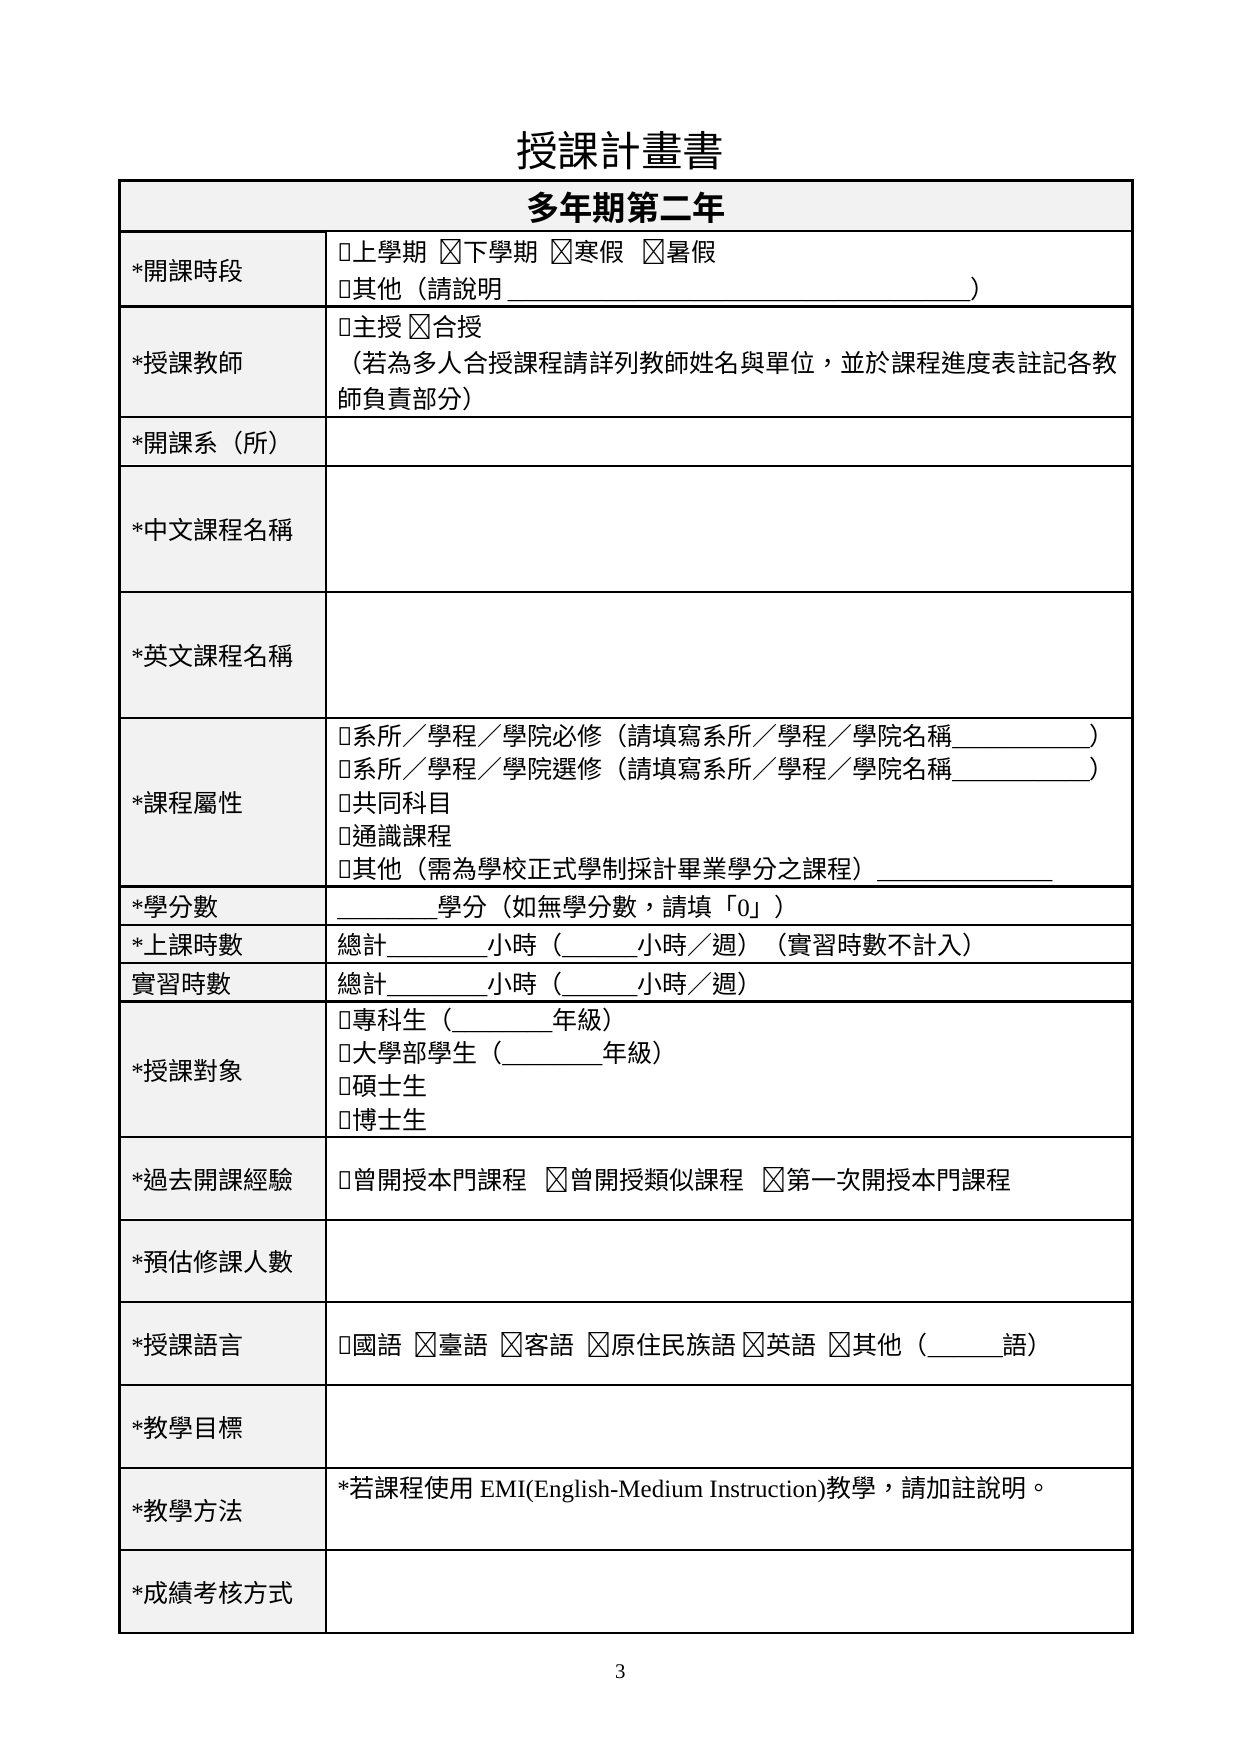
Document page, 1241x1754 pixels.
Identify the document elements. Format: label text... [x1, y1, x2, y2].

text 授課計畫書 [118, 118, 1122, 178]
table_cell [327, 1221, 1131, 1301]
table_cell *學分數 [121, 888, 325, 924]
table_cell *開課系（所） [121, 418, 325, 464]
table_cell 曾開授本門課程 曾開授類似課程 第一次開授本門課程 [327, 1138, 1131, 1218]
table_cell *授課教師 [121, 308, 325, 416]
table_cell *授課語言 [121, 1303, 325, 1384]
table_cell 主授 合授 （若為多人合授課程請詳列教師姓名與單位，並於課程進度表註記各教師負責部分） [327, 308, 1131, 416]
table_header 多年期第二年 [121, 182, 1131, 230]
table_cell *授課對象 [121, 1003, 325, 1136]
table_cell 總計________小時（______小時／週）（實習時數不計入） [327, 926, 1131, 962]
table_cell 總計________小時（______小時／週） [327, 964, 1131, 1000]
table_cell 專科生（________年級） 大學部學生（________年級） 碩士生 博士生 [327, 1003, 1131, 1136]
table_cell 系所／學程／學院必修（請填寫系所／學程／學院名稱___________） 系所／學程／學院選修（請填寫系所／學程／學院名稱___________） 共同科目 通識課程 其他（需為學校正式學制採計畢業學分之課程）______________ [327, 719, 1131, 885]
table_cell [327, 1551, 1131, 1632]
table_cell *過去開課經驗 [121, 1138, 325, 1218]
table_cell 國語 臺語 客語 原住民族語 英語 其他（______語） [327, 1303, 1131, 1384]
table_cell *中文課程名稱 [121, 467, 325, 591]
table_cell [327, 467, 1131, 591]
table_cell [327, 1386, 1131, 1467]
table_cell *教學目標 [121, 1386, 325, 1467]
table_cell *英文課程名稱 [121, 593, 325, 717]
table_cell ________學分（如無學分數，請填「0」） [327, 888, 1131, 924]
table_cell *上課時數 [121, 926, 325, 962]
table_cell 上學期 下學期 寒假 暑假 其他（請說明 _____________________________________） [327, 232, 1131, 305]
table_cell [327, 593, 1131, 717]
table_cell [327, 418, 1131, 464]
table_cell *預估修課人數 [121, 1221, 325, 1301]
table_cell *開課時段 [121, 233, 325, 305]
table_cell *教學方法 [121, 1469, 325, 1549]
table_cell *若課程使用EMI(English-Medium Instruction)教學，請加註說明。 [327, 1469, 1131, 1549]
table_cell *成績考核方式 [121, 1551, 325, 1632]
table_cell 實習時數 [121, 964, 325, 1000]
table_cell *課程屬性 [121, 719, 325, 885]
